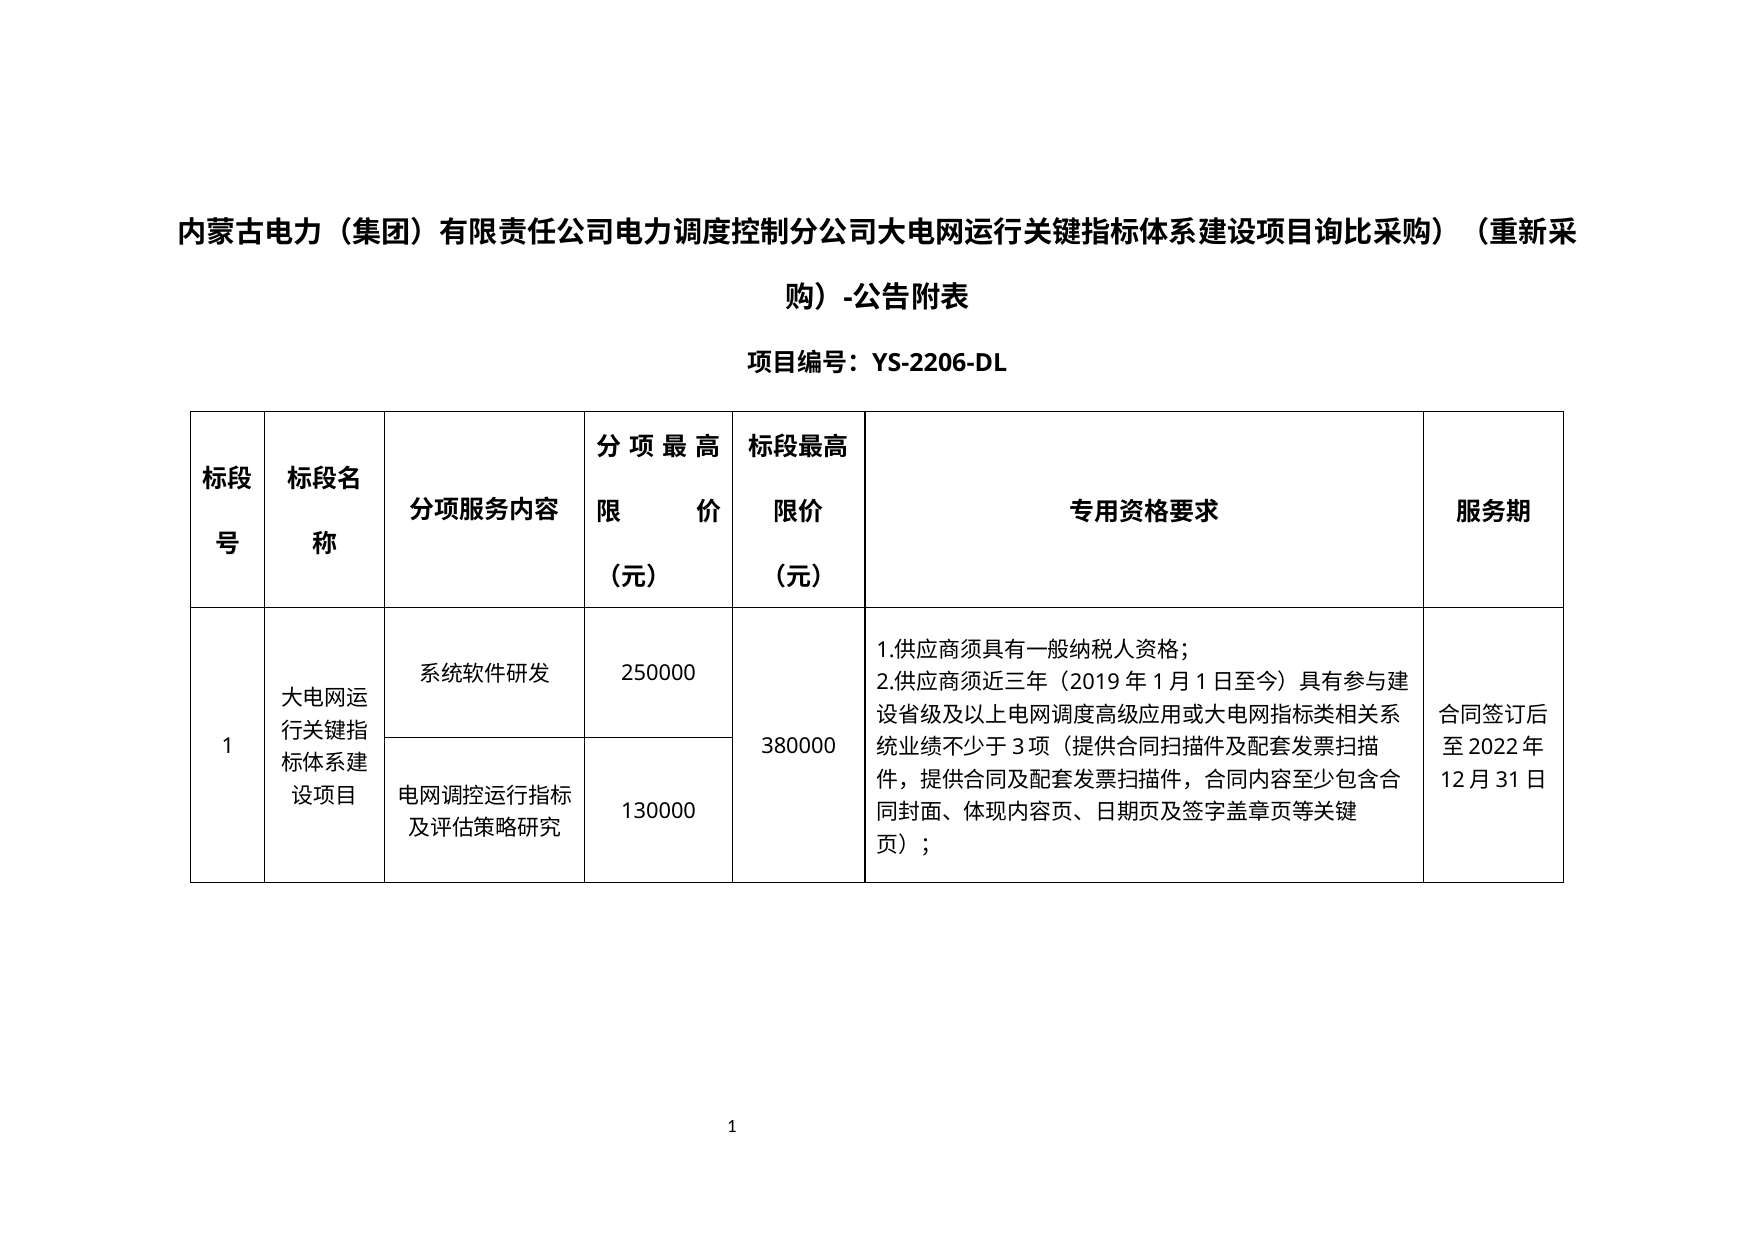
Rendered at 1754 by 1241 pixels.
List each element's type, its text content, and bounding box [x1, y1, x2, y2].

table_header 服务期 [1424, 412, 1563, 607]
table_header 标段名称 [265, 412, 384, 607]
text 内蒙古电力（集团）有限责任公司电力调度控制分公司大电网运行关键指标体系建设项目询比采购）（重新采购）-公告附表 [150, 198, 1604, 328]
table_cell 250000 [585, 608, 732, 737]
table_cell 合同签订后至2022年12月31日 [1424, 608, 1563, 882]
table_header 标段号 [191, 412, 264, 607]
table_cell 380000 [733, 608, 864, 882]
table_header 标段最高限价（元） [733, 412, 864, 607]
table_cell 大电网运行关键指标体系建设项目 [265, 608, 384, 882]
table_cell 1.供应商须具有一般纳税人资格； 2.供应商须近三年（2019 年 1月1日至今）具有参与建设省级及以上电网调度高级应用或大电网指标类相关系统业绩不少于3项（提供合同扫描件及配套发票扫描件，提供合同及配套发票扫描件，合同内容至少包含合同封面、体现内容页、日期页及签字盖章页等关键页）； [866, 608, 1423, 882]
table_cell 系统软件研发 [385, 608, 584, 737]
table_cell 130000 [585, 738, 732, 882]
table_cell 1 [191, 608, 264, 882]
table_header 分项最高限价（元） [585, 412, 732, 607]
text 项目编号：YS-2206-DL [150, 328, 1604, 393]
table_cell 电网调控运行指标及评估策略研究 [385, 738, 584, 882]
table_header 分项服务内容 [385, 412, 584, 607]
table_header 专用资格要求 [866, 412, 1423, 607]
